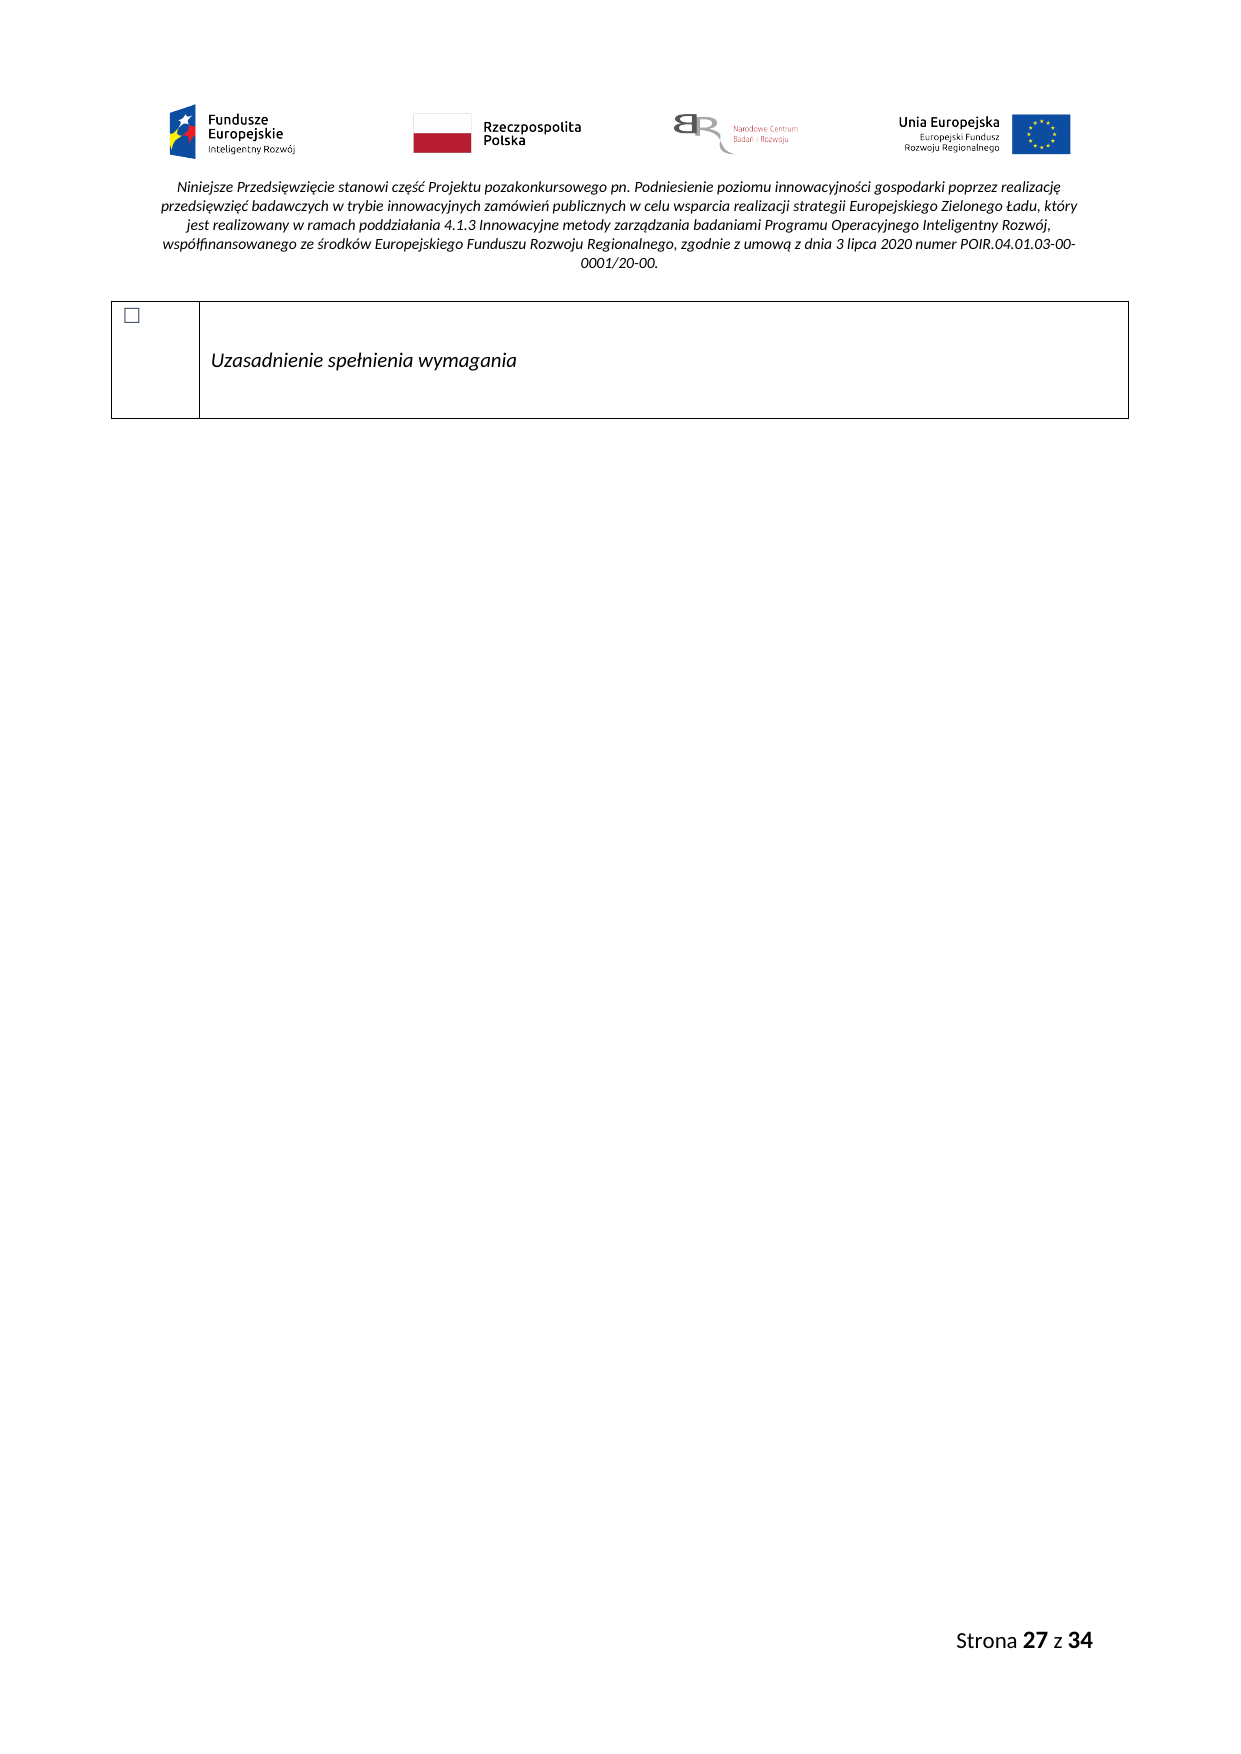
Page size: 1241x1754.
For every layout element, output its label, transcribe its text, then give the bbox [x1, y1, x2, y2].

picture [169, 104, 1071, 159]
table_cell Uzasadnienie spełnienia wymagania [200, 302, 1128, 418]
